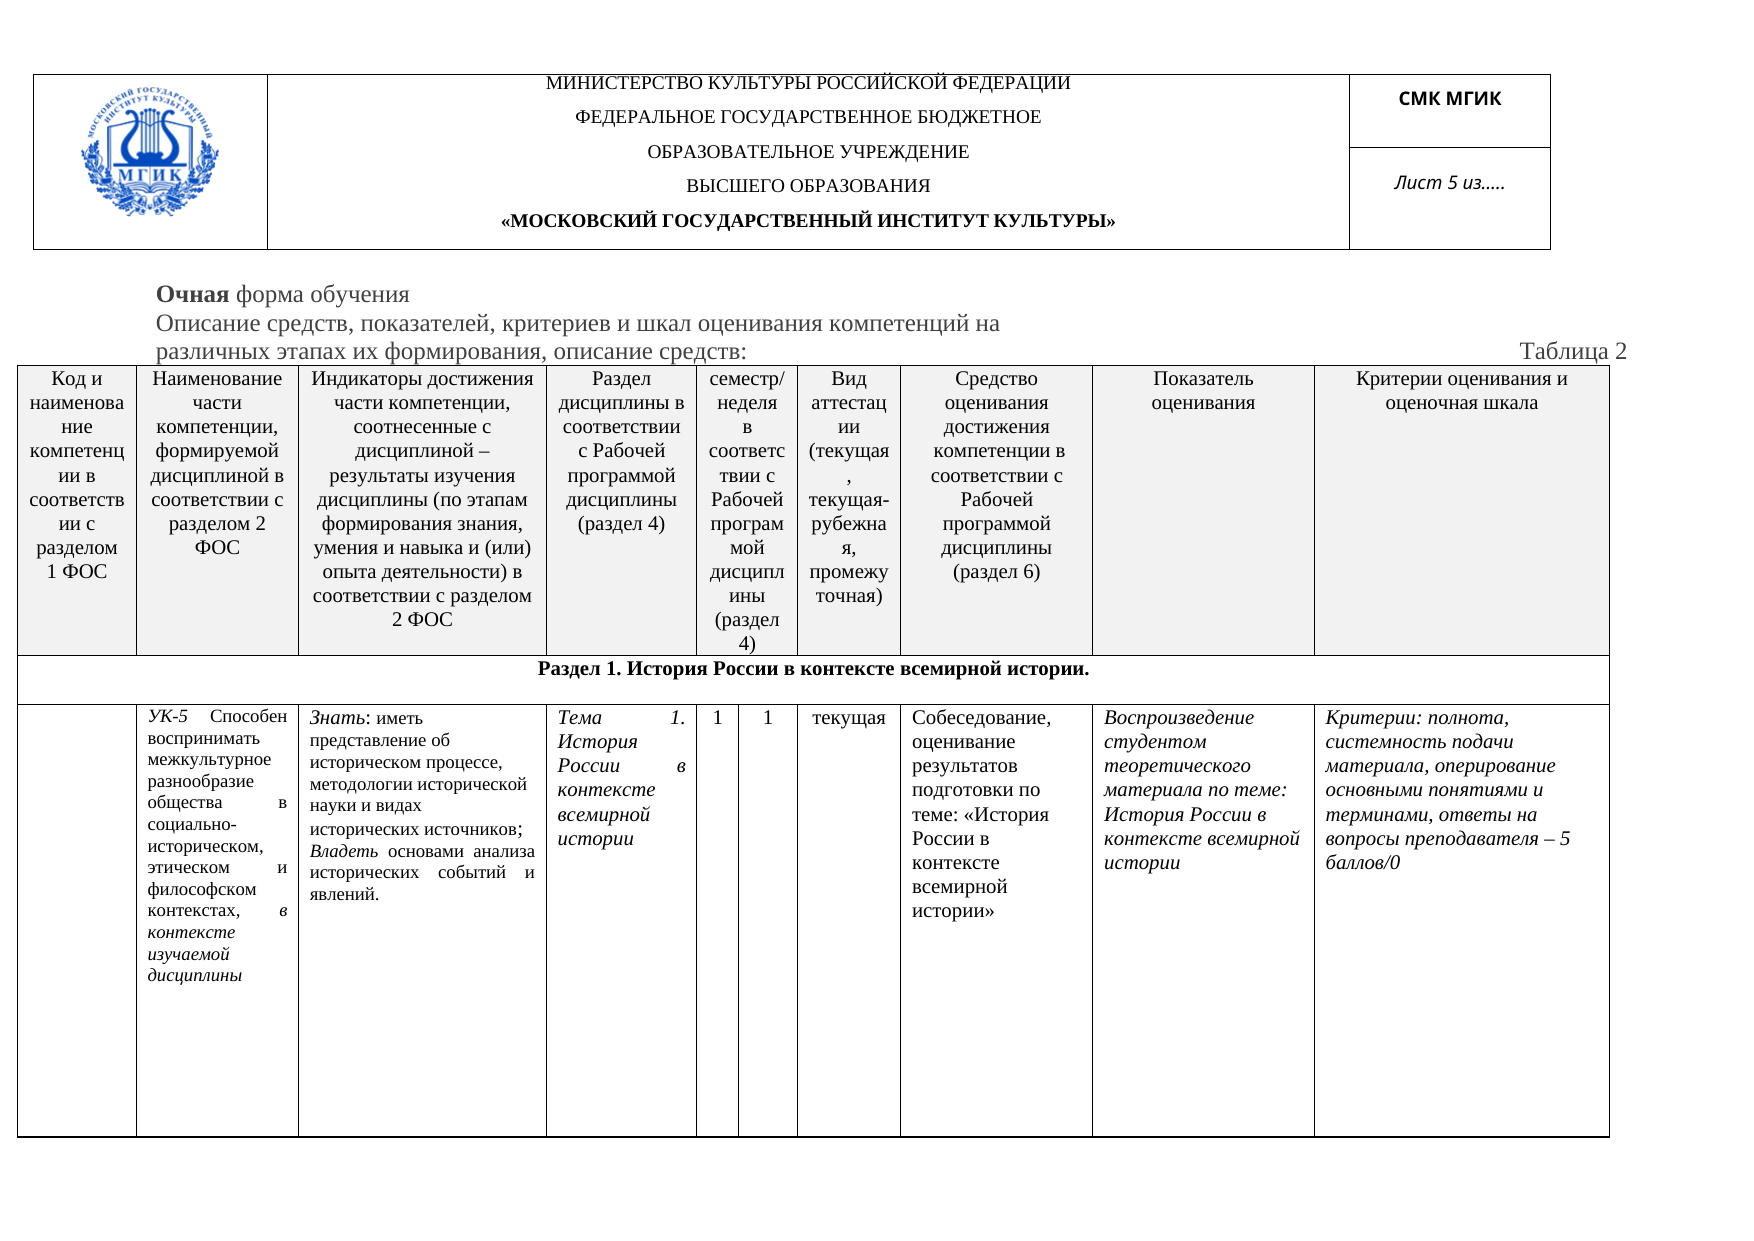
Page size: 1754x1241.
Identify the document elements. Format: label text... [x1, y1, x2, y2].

table_header Средство оценивания достижения компетенции в соответствии с Рабочей программой дисциплины (раздел 6) [901, 366, 1092, 655]
table_header Показатель оценивания [1093, 366, 1314, 655]
table_cell УК-5 Способен воспринимать межкультурное разнообразие общества в социально-историческом, этическом и философском контекстах, в контексте изучаемой дисциплины [137, 705, 298, 1136]
table_header Наименование части компетенции, формируемой дисциплиной в соответствии с разделом 2 ФОС [137, 366, 298, 655]
table_cell текущая [798, 705, 900, 1136]
table_cell 1 [739, 705, 797, 1136]
table_cell Тема 1. История России в контексте всемирной истории [547, 705, 696, 1136]
table_header Критерии оценивания и оценочная шкала [1315, 366, 1609, 655]
table_header Код и наименование компетенции в соответствии с разделом 1 ФОС [18, 366, 136, 655]
text Очная форма обучения [156, 279, 1636, 308]
text различных этапах их формирования, описание средств: Таблица 2 [156, 336, 1636, 365]
text Описание средств, показателей, критериев и шкал оценивания компетенций на [156, 308, 1636, 336]
table_header Раздел дисциплины в соответствии с Рабочей программой дисциплины (раздел 4) [547, 366, 696, 655]
table_header Индикаторы достижения части компетенции, соотнесенные с дисциплиной – результаты изучения дисциплины (по этапам формирования знания, умения и навыка и (или) опыта деятельности) в соответствии с разделом 2 ФОС [299, 366, 546, 655]
picture [76, 75, 224, 241]
table_cell Критерии: полнота, системность подачи материала, оперирование основными понятиями и терминами, ответы на вопросы преподавателя – 5 баллов/0 [1315, 705, 1609, 1136]
table_header семестр/ неделя в соответствии с Рабочей программой дисциплины (раздел 4) [697, 366, 797, 655]
table_cell Собеседование, оценивание результатов подготовки по теме: «История России в контексте всемирной истории» [901, 705, 1092, 1136]
table_cell Знать: иметь представление об историческом процессе, методологии исторической науки и видах исторических источников; Владеть основами анализа исторических событий и явлений. [299, 705, 546, 1136]
table_cell Раздел 1. История России в контексте всемирной истории. [18, 656, 1609, 704]
table_cell Воспроизведение студентом теоретического материала по теме: История России в контексте всемирной истории [1093, 705, 1314, 1136]
table_header Вид аттестации (текущая, текущая-рубежная, промежуточная) [798, 366, 900, 655]
table_cell 1 [697, 705, 738, 1136]
table_cell [18, 705, 136, 1136]
